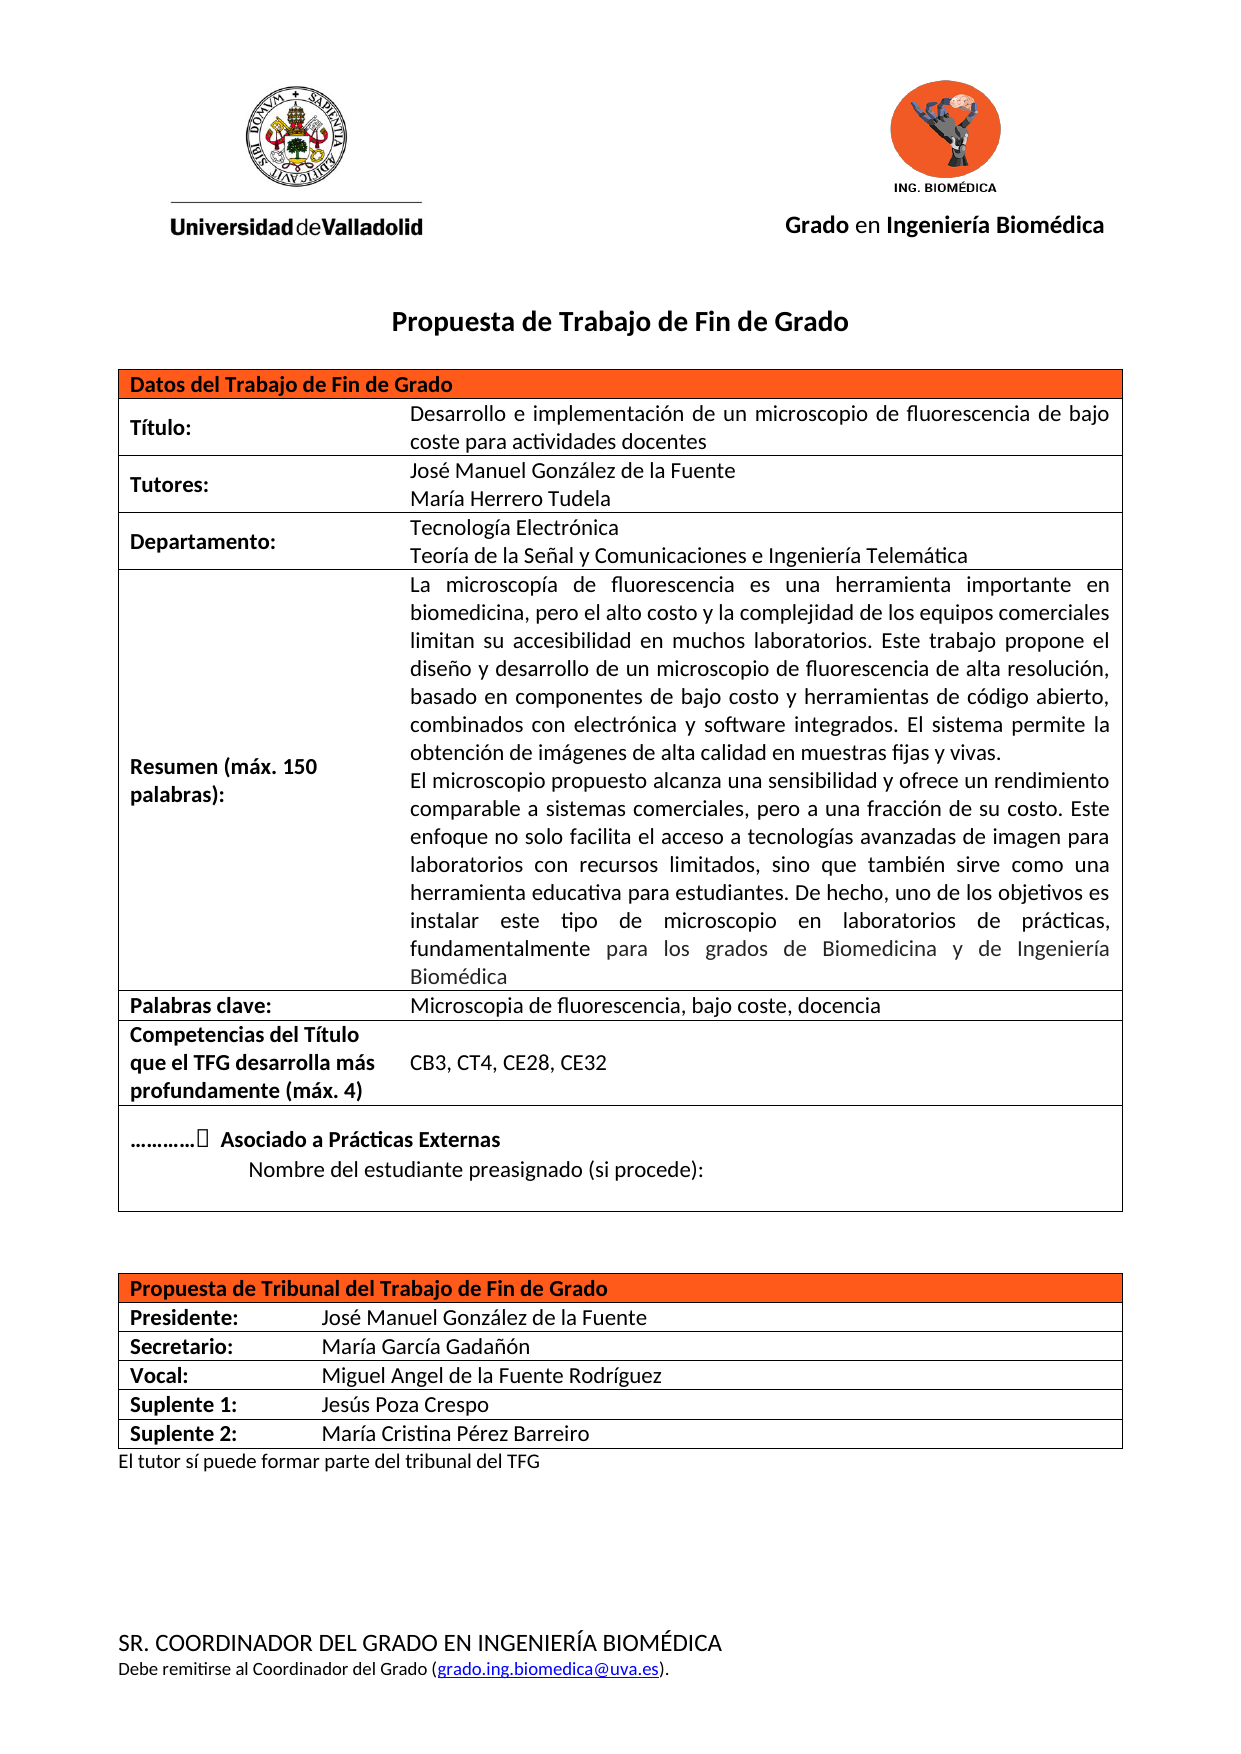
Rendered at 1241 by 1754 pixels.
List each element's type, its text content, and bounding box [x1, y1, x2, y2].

table_cell Departamento: [119, 513, 399, 569]
picture [884, 74, 1006, 194]
table_header Datos del Trabajo de Fin de Grado [119, 370, 1122, 398]
table_cell Vocal: [119, 1361, 310, 1389]
table_cell María Cristina Pérez Barreiro [310, 1420, 1122, 1447]
picture [129, 51, 462, 272]
table_cell La microscopía de fluorescencia es una herramienta importante en biomedicina, pero el alto costo y la complejidad de los equipos comerciales limitan su accesibilidad en muchos laboratorios. Este trabajo propone el diseño y desarrollo de un microscopio de fluorescencia de alta resolución, basado en componentes de bajo costo y herramientas de código abierto, combinados con electrónica y software integrados. El sistema permite la obtención de imágenes de alta calidad en muestras fijas y vivas. El microscopio propuesto alcanza una sensibilidad y ofrece un rendimiento comparable a sistemas comerciales, pero a una fracción de su costo. Este enfoque no solo facilita el acceso a tecnologías avanzadas de imagen para laboratorios con recursos limitados, sino que también sirve como una herramienta educativa para estudiantes. De hecho, uno de los objetivos es instalar este tipo de microscopio en laboratorios de prácticas, fundamentalmente para los grados de Biomedicina y de Ingeniería Biomédica [399, 570, 1122, 990]
table_cell ………… Asociado a Prácticas Externas Nombre del estudiante preasignado (si procede): [119, 1106, 1122, 1211]
table_cell Suplente 2: [119, 1420, 310, 1447]
table_cell Resumen (máx. 150 palabras): [119, 570, 399, 990]
table_cell Suplente 1: [119, 1390, 310, 1418]
text Propuesta de Trabajo de Fin de Grado [118, 303, 1123, 338]
table_cell Jesús Poza Crespo [310, 1390, 1122, 1418]
table_cell Competencias del Título que el TFG desarrolla más profundamente (máx. 4) [119, 1021, 399, 1104]
table_cell María García Gadañón [310, 1332, 1122, 1360]
table_cell Microscopia de fluorescencia, bajo coste, docencia [399, 991, 1122, 1019]
table_cell Tutores: [119, 456, 399, 512]
table_cell Desarrollo e implementación de un microscopio de fluorescencia de bajo coste para actividades docentes [399, 399, 1122, 455]
table_cell Presidente: [119, 1303, 310, 1331]
table_cell José Manuel González de la Fuente [310, 1303, 1122, 1331]
table_cell Miguel Angel de la Fuente Rodríguez [310, 1361, 1122, 1389]
table_cell Palabras clave: [119, 991, 399, 1019]
table_cell Tecnología Electrónica Teoría de la Señal y Comunicaciones e Ingeniería Telemática [399, 513, 1122, 569]
text El tutor sí puede formar parte del tribunal del TFG [118, 1449, 1123, 1474]
table_cell CB3, CT4, CE28, CE32 [399, 1021, 1122, 1104]
table_header Propuesta de Tribunal del Trabajo de Fin de Grado [119, 1274, 1122, 1302]
table_cell Secretario: [119, 1332, 310, 1360]
table_cell Título: [119, 399, 399, 455]
table_cell José Manuel González de la Fuente María Herrero Tudela [399, 456, 1122, 512]
